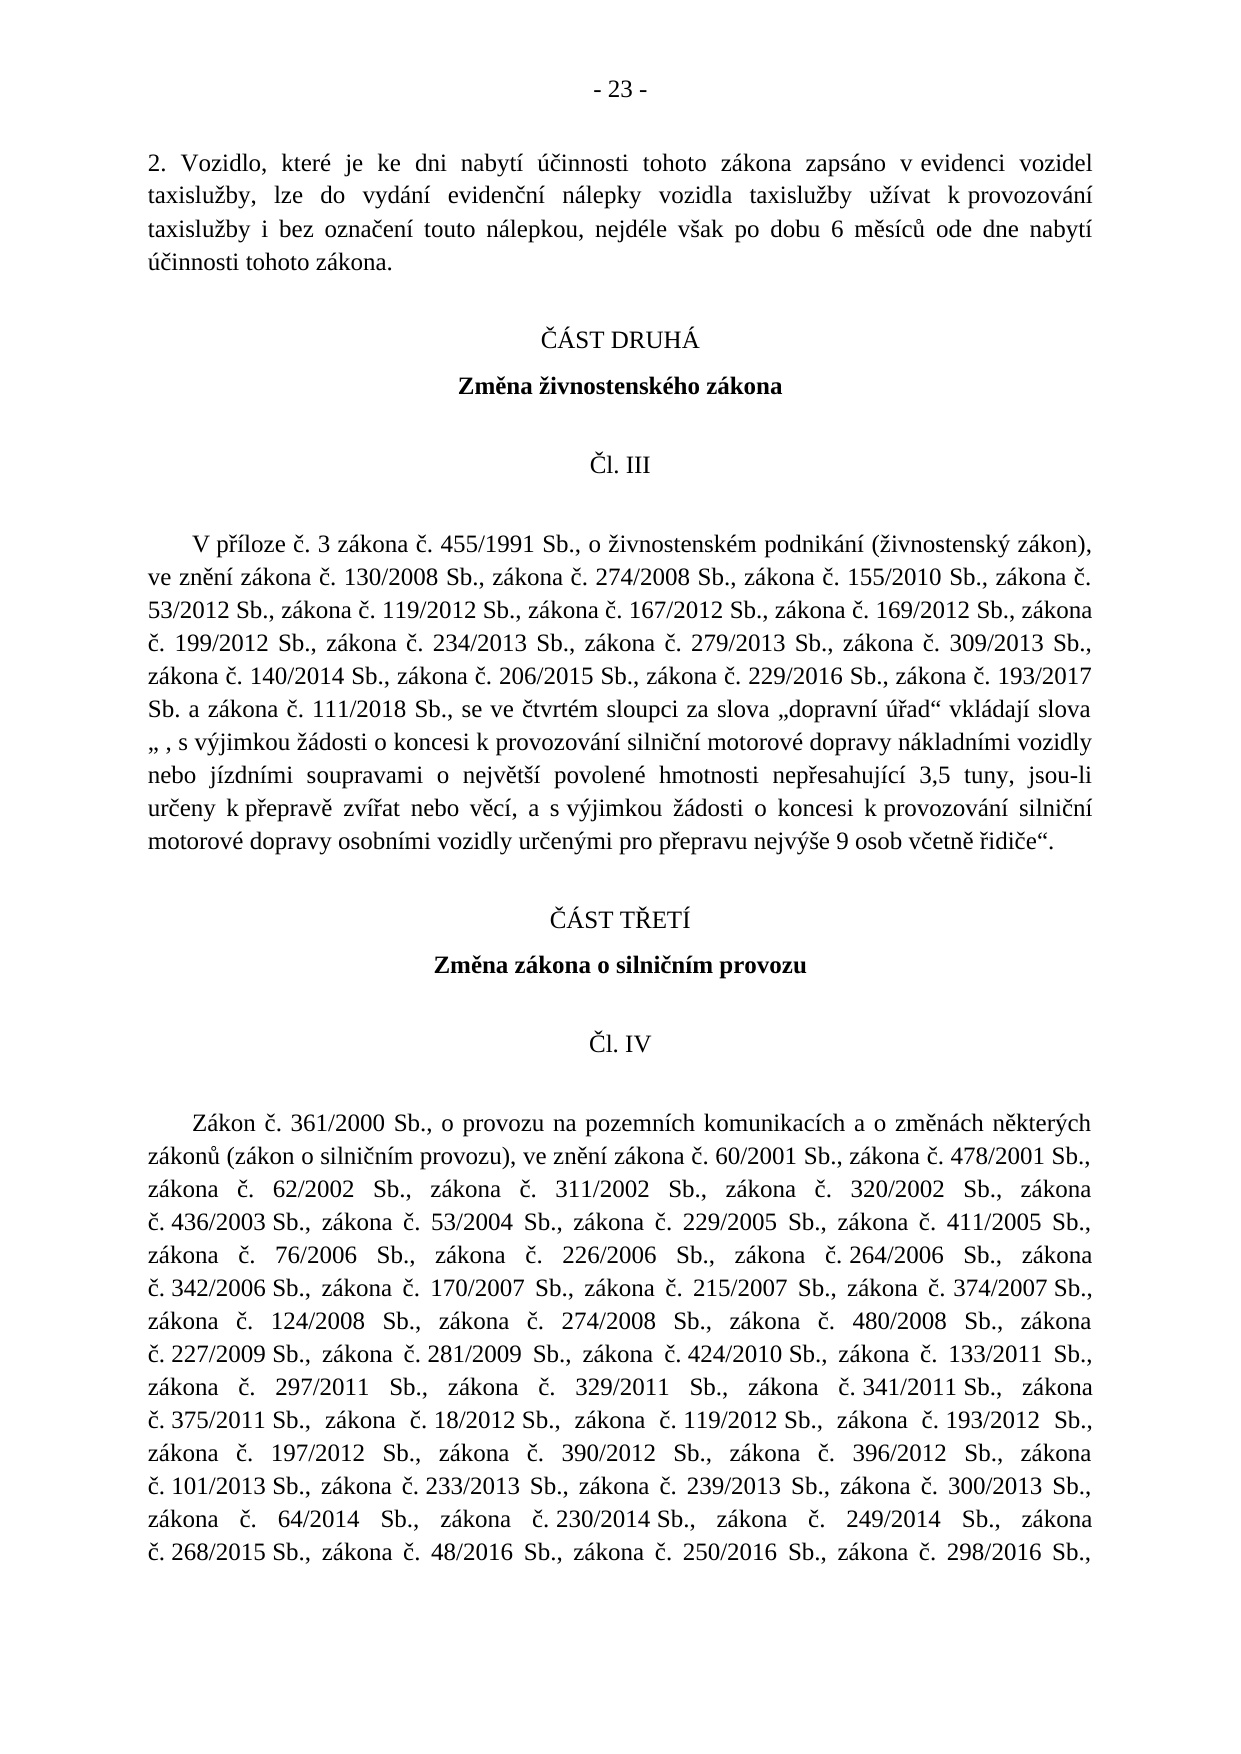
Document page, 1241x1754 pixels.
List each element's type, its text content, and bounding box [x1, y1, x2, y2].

text ČÁST DRUHÁ [148, 326, 1093, 354]
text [148, 1108, 1093, 1566]
text Čl. IV [148, 1029, 1093, 1058]
text V příloze č. 3 zákona č. 455/1991 Sb., o živnostenském podnikání (živnostenský zákon), ve znění zákona č. 130/2008 Sb., zákona č. 274/2008 Sb., zákona č. 155/2010 Sb., zákona č. 53/2012 Sb., zákona č. 119/2012 Sb., zákona č. 167/2012 Sb., zákona č. 169/2012 Sb., zákona č. 199/2012 Sb., zákona č. 234/2013 Sb., zákona č. 279/2013 Sb., zákona č. 309/2013 Sb., zákona č. 140/2014 Sb., zákona č. 206/2015 Sb., zákona č. 229/2016 Sb., zákona č. 193/2017 Sb. a zákona č. 111/2018 Sb., se ve čtvrtém sloupci za slova „dopravní úřad“ vkládají slova „ , s výjimkou žádosti o koncesi k provozování silniční motorové dopravy nákladními vozidly nebo jízdními soupravami o největší povolené hmotnosti nepřesahující 3,5 tuny, jsou-li určeny k přepravě zvířat nebo věcí, a s výjimkou žádosti o koncesi k provozování silniční motorové dopravy osobními vozidly určenými pro přepravu nejvýše 9 osob včetně řidiče“. [148, 529, 1093, 855]
text ČÁST TŘETÍ [148, 905, 1093, 933]
text Změna živnostenského zákona [148, 371, 1093, 400]
text Změna zákona o silničním provozu [148, 950, 1093, 979]
text Čl. III [148, 450, 1093, 479]
text 2. Vozidlo, které je ke dni nabytí účinnosti tohoto zákona zapsáno v evidenci vozidel taxislužby, lze do vydání evidenční nálepky vozidla taxislužby užívat k provozování taxislužby i bez označení touto nálepkou, nejdéle však po dobu 6 měsíců ode dne nabytí účinnosti tohoto zákona. [148, 148, 1093, 275]
